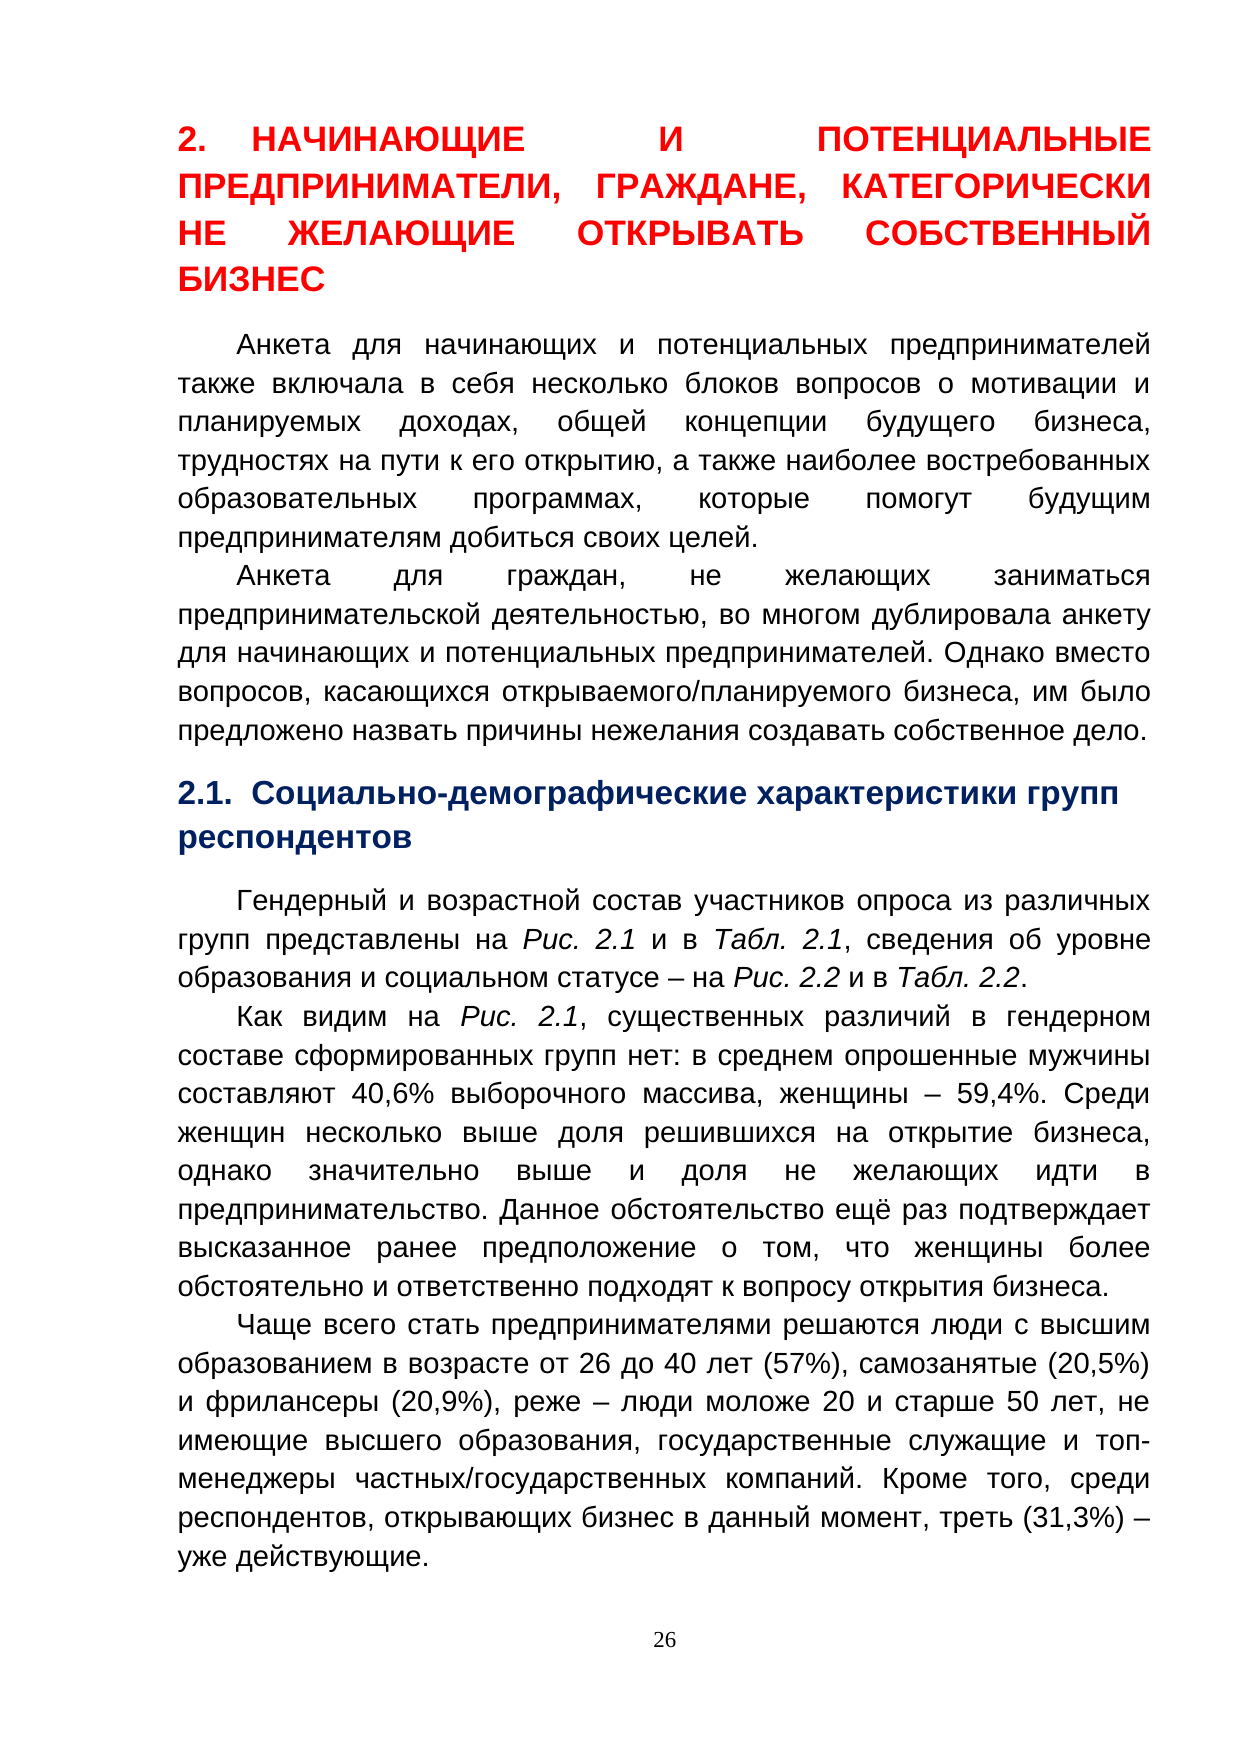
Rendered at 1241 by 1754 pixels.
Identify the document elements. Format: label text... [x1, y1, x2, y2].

list Социально-демографические характеристики групп респондентов [177, 773, 1152, 856]
text Анкета для начинающих и потенциальных предпринимателей также включала в себя несколько блоков вопросов о мотивации и планируемых доходах, общей концепции будущего бизнеса, трудностях на пути к его открытию, а также наиболее востребованных образовательных программах, которые помогут будущим предпринимателям добиться своих целей. [177, 327, 1152, 553]
list НАЧИНАЮЩИЕ И ПОТЕНЦИАЛЬНЫЕ ПРЕДПРИНИМАТЕЛИ, ГРАЖДАНЕ, КАТЕГОРИЧЕСКИ НЕ ЖЕЛАЮЩИЕ ОТКРЫВАТЬ СОБСТВЕННЫЙ БИЗНЕС [177, 118, 1152, 299]
text Чаще всего стать предпринимателями решаются люди с высшим образованием в возрасте от 26 до 40 лет (57%), самозанятые (20,5%) и фрилансеры (20,9%), реже – люди моложе 20 и старше 50 лет, не имеющие высшего образования, государственные служащие и топ-менеджеры частных/государственных компаний. Кроме того, среди респондентов, открывающих бизнес в данный момент, треть (31,3%) – уже действующие. [177, 1307, 1152, 1572]
text Анкета для граждан, не желающих заниматься предпринимательской деятельностью, во многом дублировала анкету для начинающих и потенциальных предпринимателей. Однако вместо вопросов, касающихся открываемого/планируемого бизнеса, им было предложено назвать причины нежелания создавать собственное дело. [177, 558, 1152, 746]
text Как видим на Рис. 2.1, существенных различий в гендерном составе сформированных групп нет: в среднем опрошенные мужчины составляют 40,6% выборочного массива, женщины – 59,4%. Среди женщин несколько выше доля решившихся на открытие бизнеса, однако значительно выше и доля не желающих идти в предпринимательство. Данное обстоятельство ещё раз подтверждает высказанное ранее предположение о том, что женщины более обстоятельно и ответственно подходят к вопросу открытия бизнеса. [177, 999, 1152, 1302]
text Гендерный и возрастной состав участников опроса из различных групп представлены на Рис. 2.1 и в Табл. 2.1, сведения об уровне образования и социальном статусе – на Рис. 2.2 и в Табл. 2.2. [177, 883, 1152, 994]
